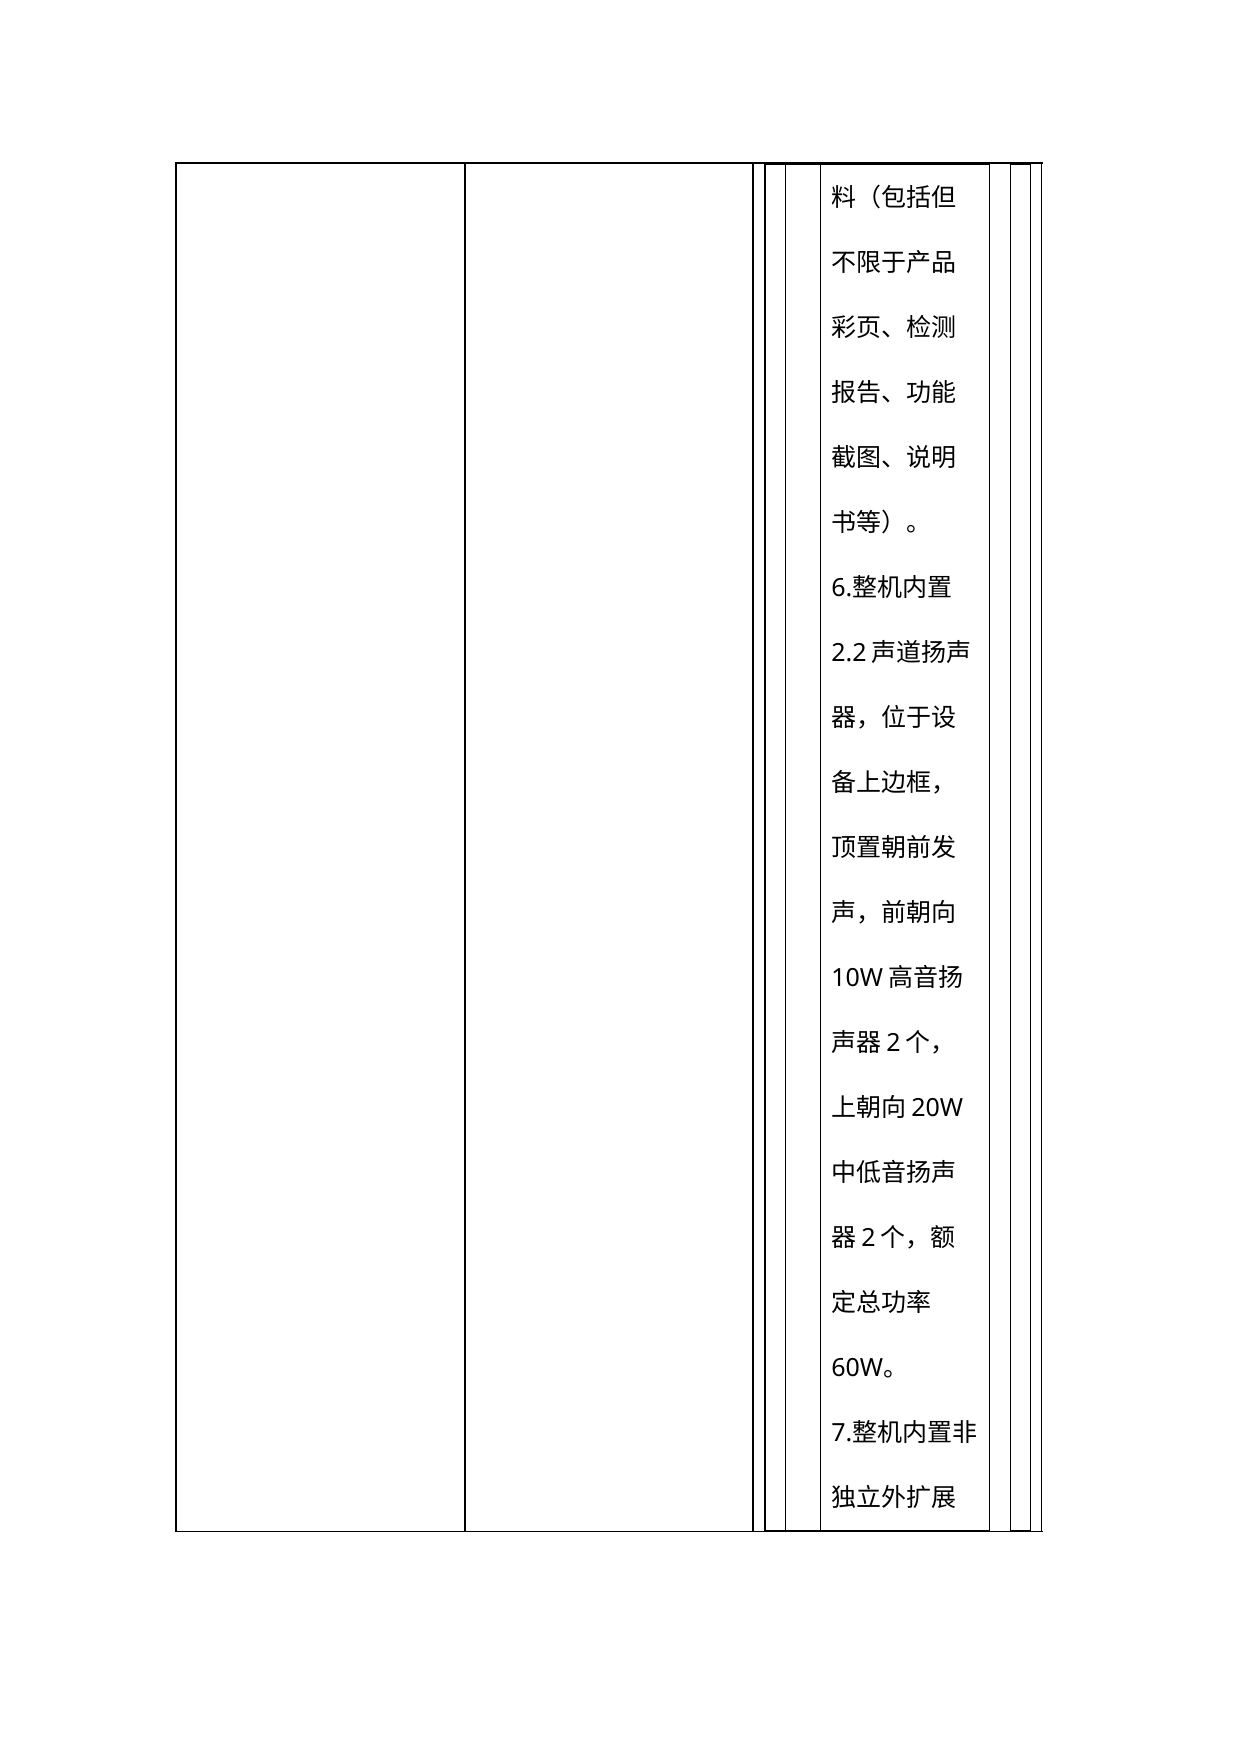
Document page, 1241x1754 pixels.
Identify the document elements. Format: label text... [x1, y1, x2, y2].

table_cell [754, 164, 764, 1531]
table_cell [786, 165, 820, 1530]
table_cell [466, 164, 752, 1531]
table_cell [766, 165, 785, 1530]
table_cell [990, 164, 1010, 1531]
table_cell [821, 165, 989, 1530]
table_cell [1011, 165, 1030, 1530]
table_cell [1031, 164, 1041, 1531]
table_cell 1 [177, 164, 464, 1531]
